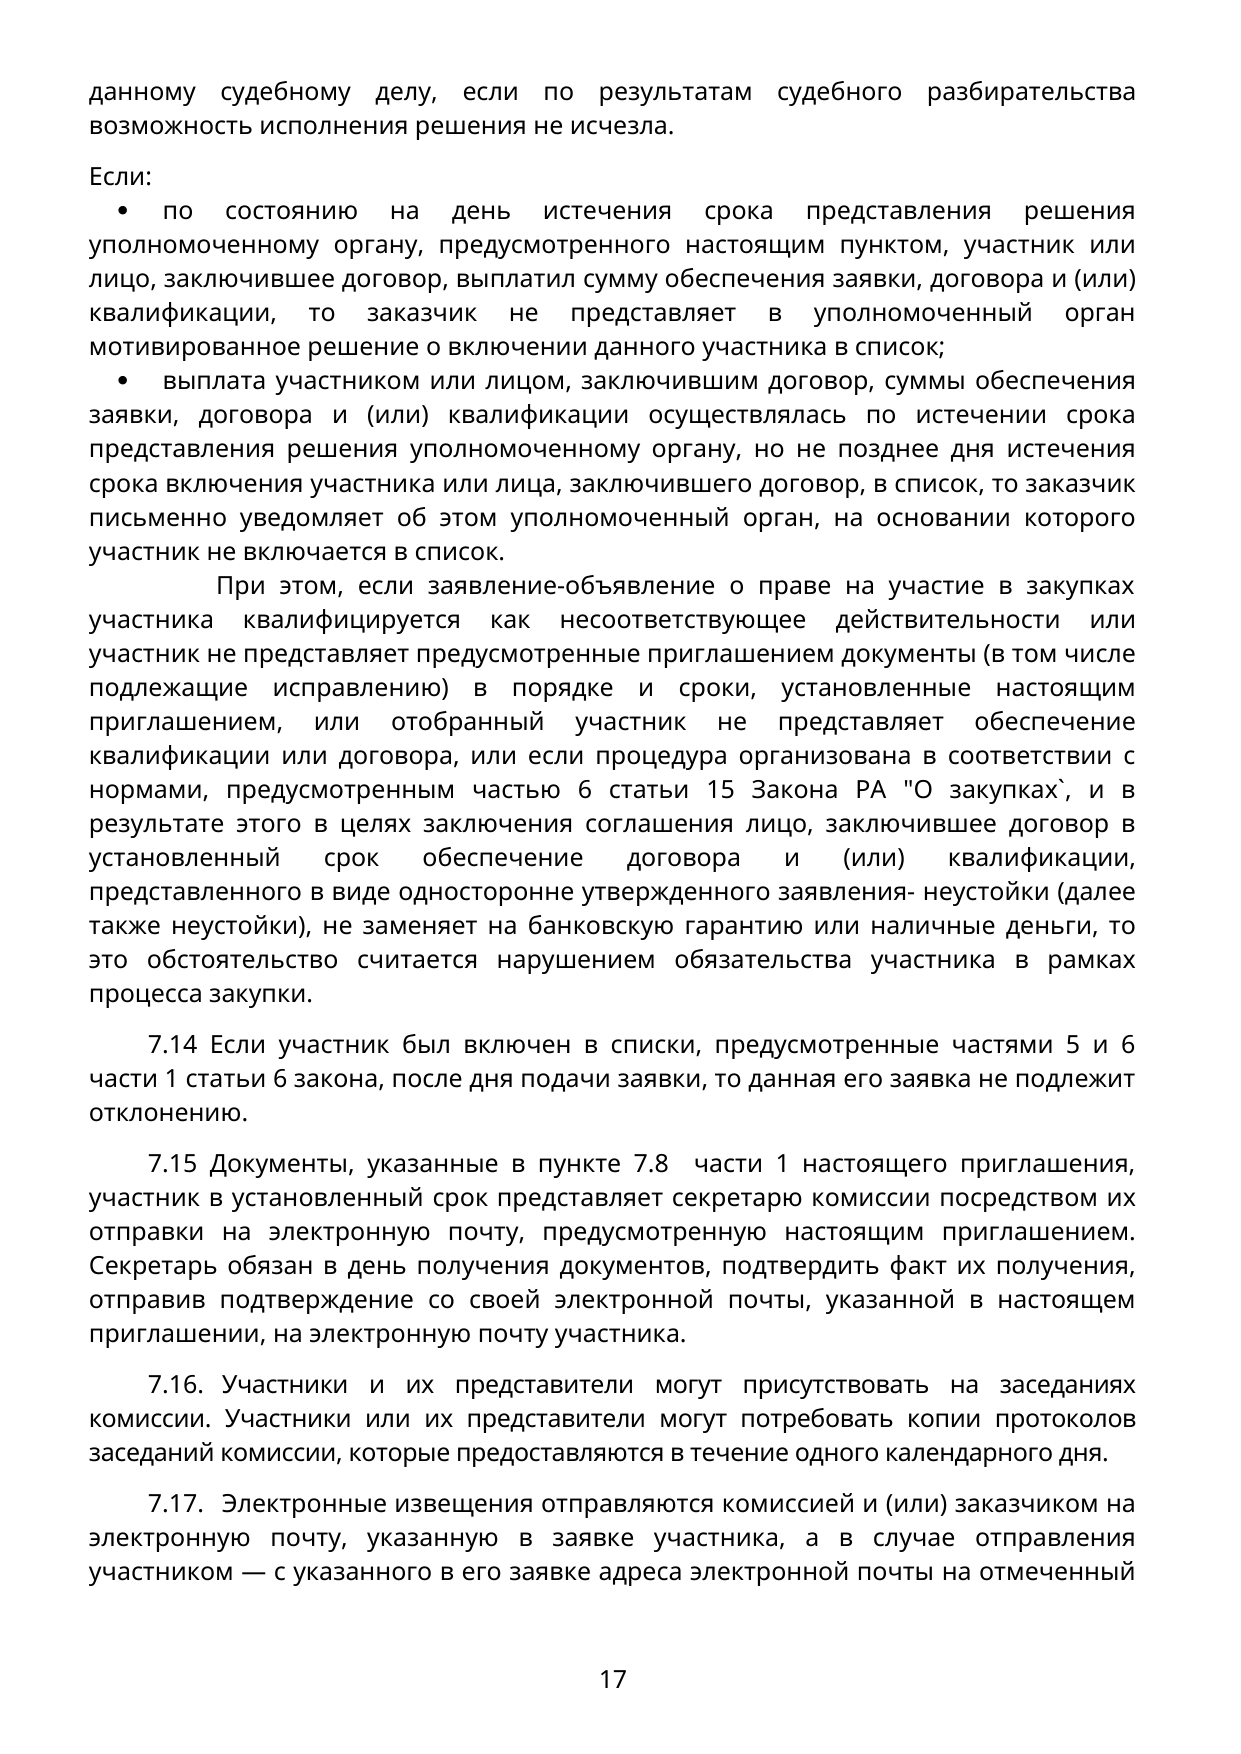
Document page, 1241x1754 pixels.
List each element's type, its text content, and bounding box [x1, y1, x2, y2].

text 7.14 Если участник был включен в списки, предусмотренные частями 5 и 6 части 1 статьи 6 закона, после дня подачи заявки, то данная его заявка не подлежит отклонению. [89, 1027, 1137, 1129]
list выплата участником или лицом, заключившим договор, суммы обеспечения заявки, договора и (или) квалификации осуществлялась по истечении срока представления решения уполномоченному органу, но не позднее дня истечения срока включения участника или лица, заключившего договор, в список, то заказчик письменно уведомляет об этом уполномоченный орган, на основании которого участник не включается в список. [89, 363, 1137, 567]
text 7.16. Участники и их представители могут присутствовать на заседаниях комиссии. Участники или их представители могут потребовать копии протоколов заседаний комиссии, которые предоставляются в течение одного календарного дня. [89, 1367, 1137, 1469]
text Если: [89, 159, 1137, 193]
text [89, 1486, 1137, 1588]
text 7.15 Документы, указанные в пункте 7.8 части 1 настоящего приглашения, участник в установленный срок представляет секретарю комиссии посредством их отправки на электронную почту, предусмотренную настоящим приглашением. Секретарь обязан в день получения документов, подтвердить факт их получения, отправив подтверждение со своей электронной почты, указанной в настоящем приглашении, на электронную почту участника. [89, 1146, 1137, 1350]
text При этом, если заявление-объявление о праве на участие в закупках участника квалифицируется как несоответствующее действительности или участник не представляет предусмотренные приглашением документы (в том числе подлежащие исправлению) в порядке и сроки, установленные настоящим приглашением, или отобранный участник не представляет обеспечение квалификации или договора, или если процедура организована в соответствии с нормами, предусмотренным частью 6 статьи 15 Закона РА "О закупках`, и в результате этого в целях заключения соглашения лицо, заключившее договор в установленный срок обеспечение договора и (или) квалификации, представленного в виде односторонне утвержденного заявления- неустойки (далее также неустойки), не заменяет на банковскую гарантию или наличные деньги, то это обстоятельство считается нарушением обязательства участника в рамках процесса закупки. [89, 567, 1137, 1010]
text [89, 74, 1137, 142]
list по состоянию на день истечения срока представления решения уполномоченному органу, предусмотренного настоящим пунктом, участник или лицо, заключившее договор, выплатил сумму обеспечения заявки, договора и (или) квалификации, то заказчик не представляет в уполномоченный орган мотивированное решение о включении данного участника в список; [89, 193, 1137, 363]
